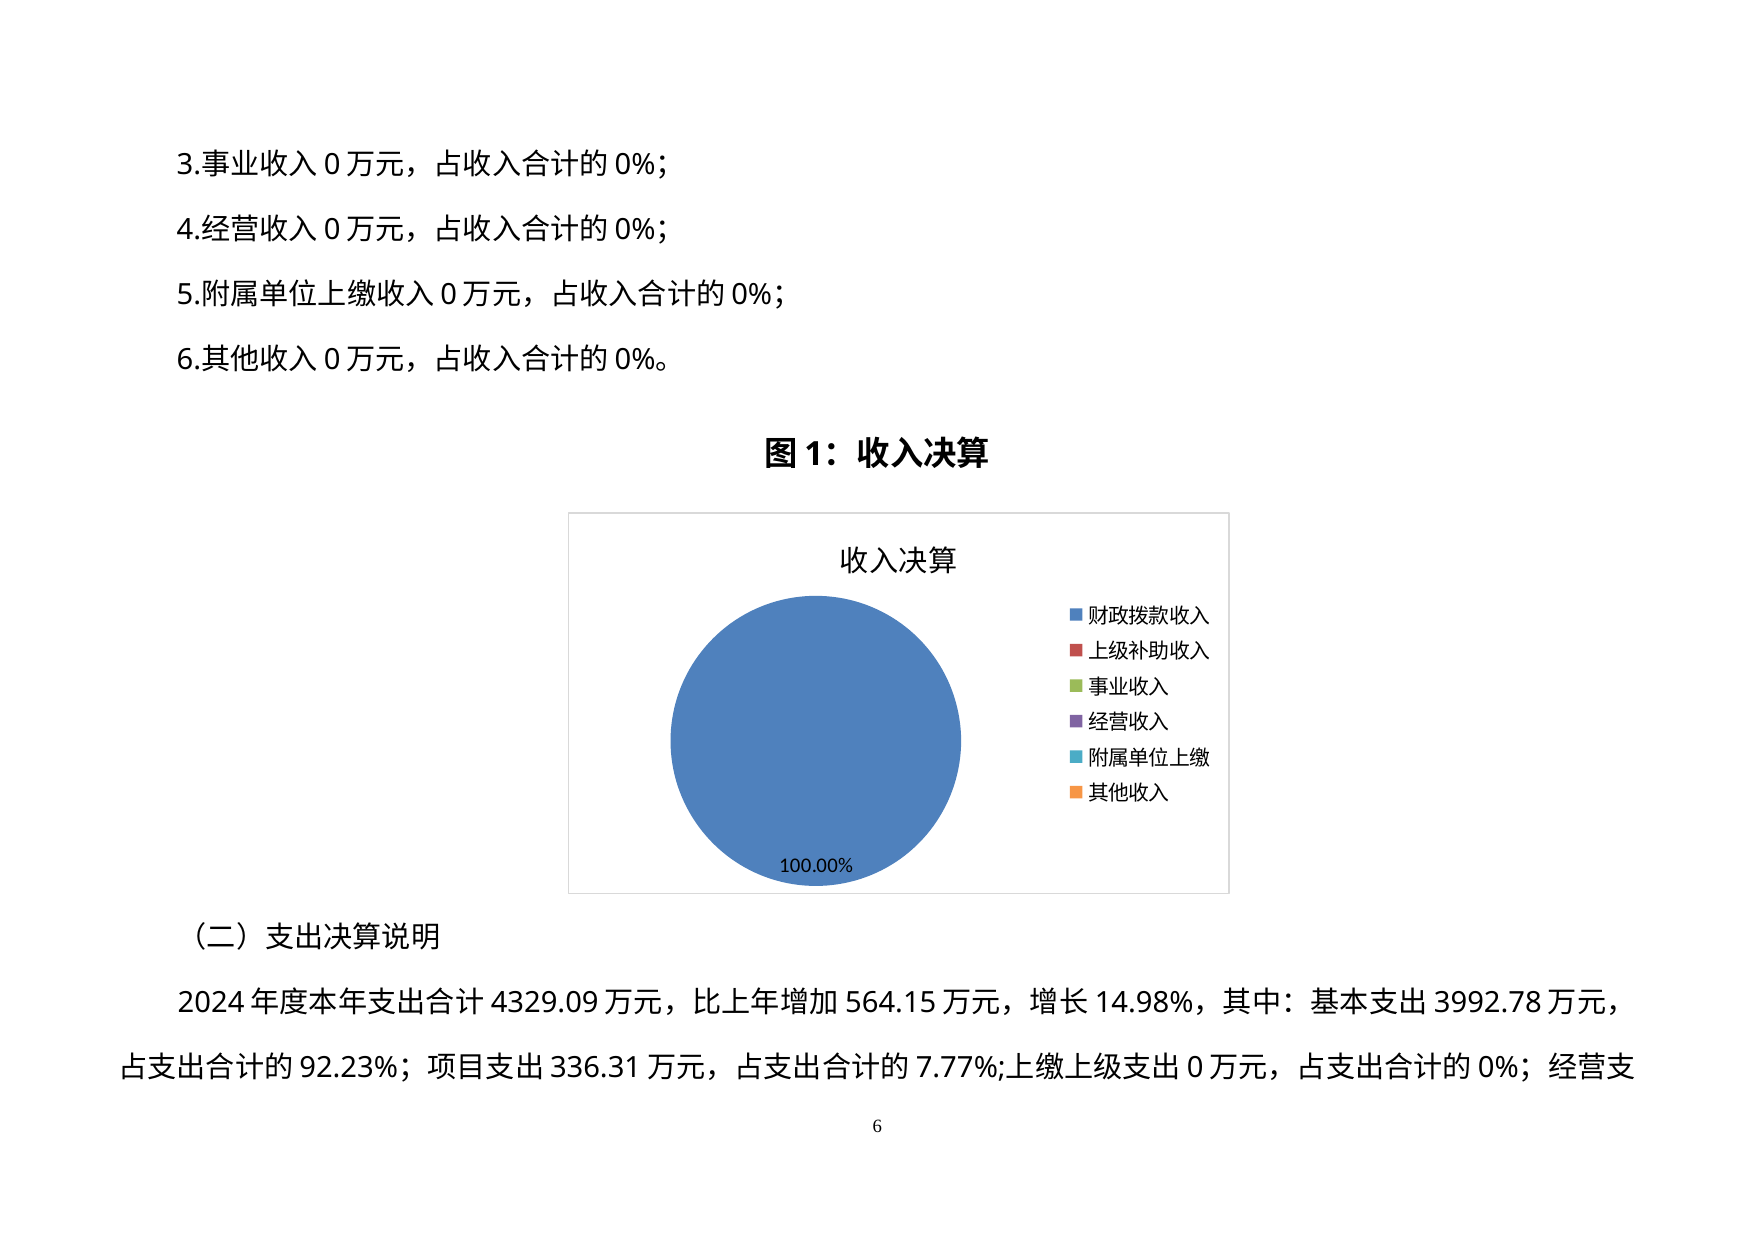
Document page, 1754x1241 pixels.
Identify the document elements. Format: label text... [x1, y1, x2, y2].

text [118, 967, 1636, 1097]
text 6.其他收入0万元，占收入合计的0%。 [118, 324, 1636, 389]
text 5.附属单位上缴收入0万元，占收入合计的0%； [118, 259, 1636, 324]
subtitle 图1：收入决算 [118, 418, 1636, 483]
list 3.事业收入0万元，占收入合计的0%； [118, 129, 1636, 194]
text 4.经营收入0万元，占收入合计的0%； [118, 194, 1636, 259]
text （二）支出决算说明 [118, 902, 1636, 967]
